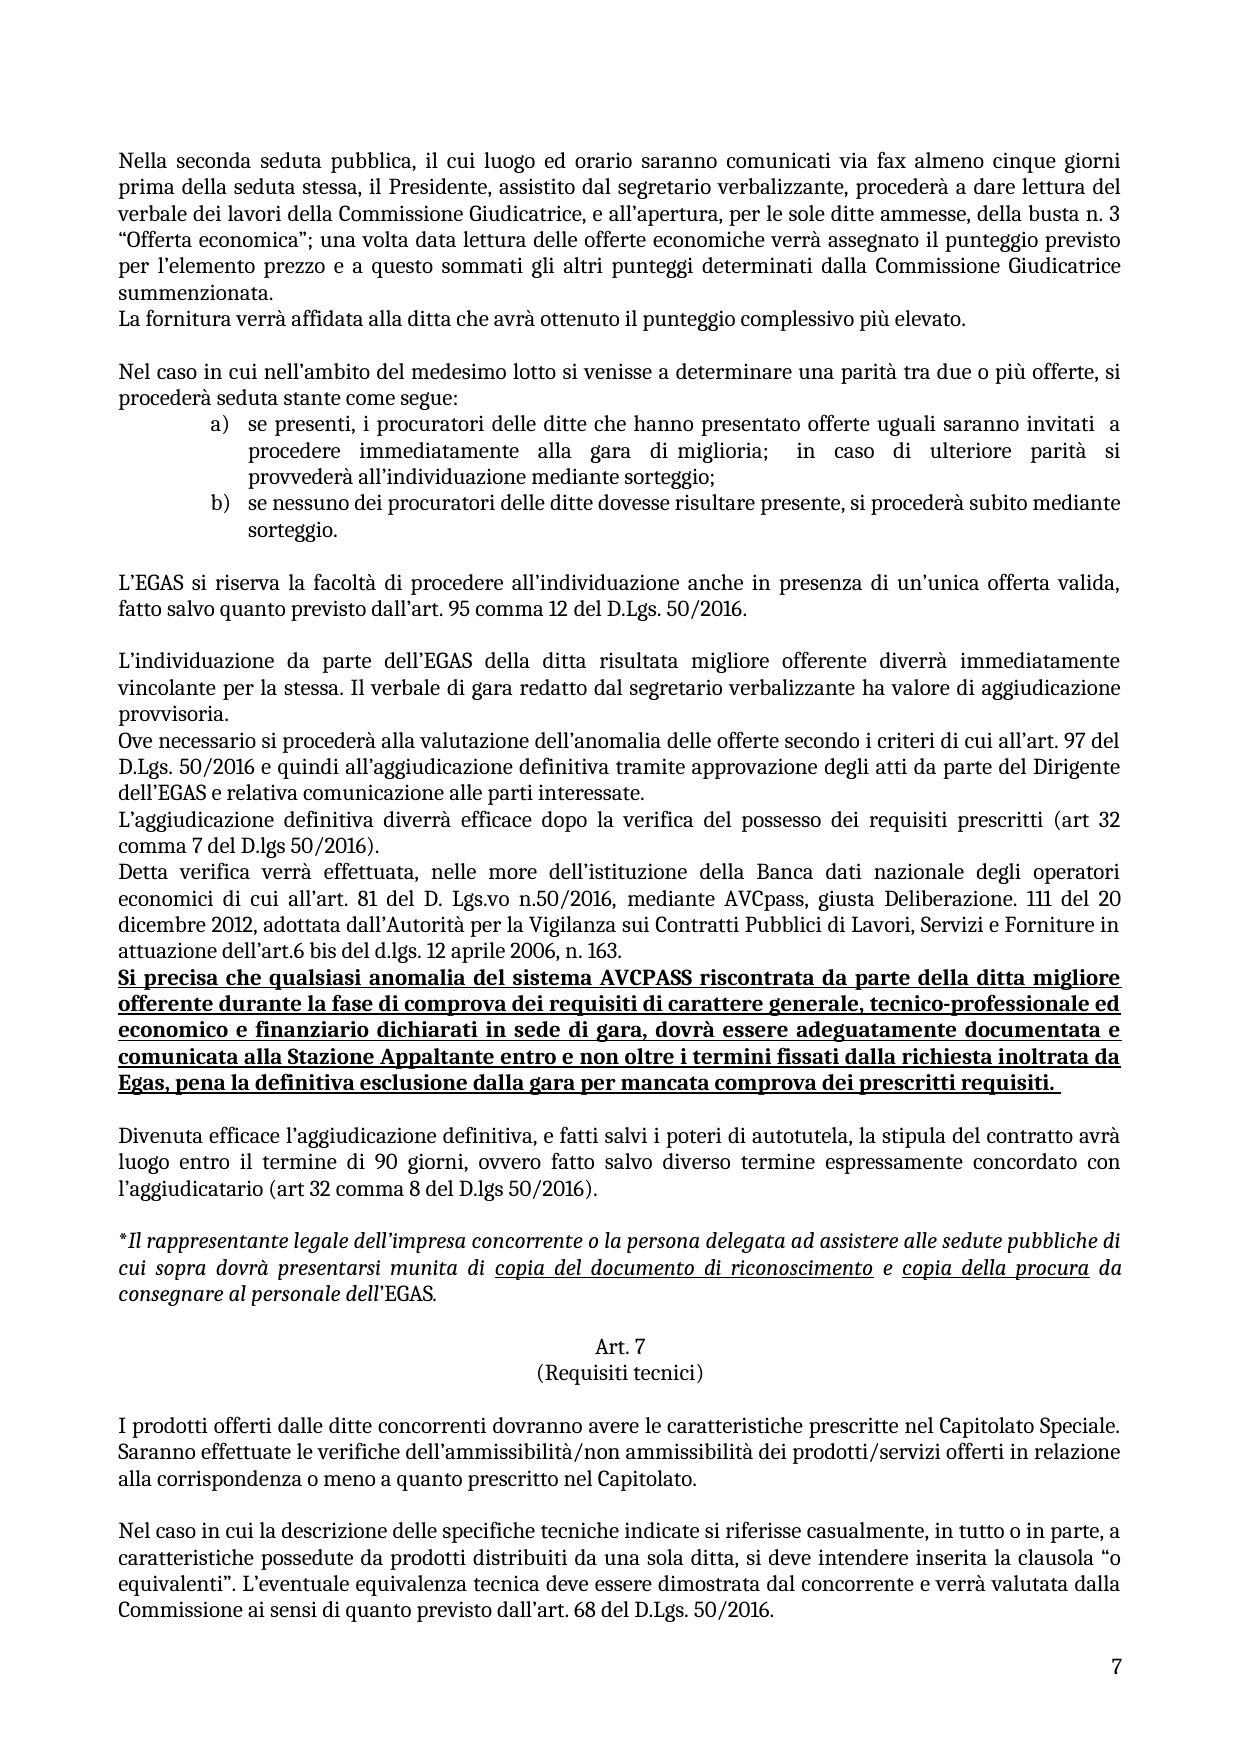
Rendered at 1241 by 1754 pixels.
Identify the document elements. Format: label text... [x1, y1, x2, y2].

text Nel caso in cui nell’ambito del medesimo lotto si venisse a determinare una parità tra due o più offerte, si procederà seduta stante come segue: [118, 358, 1122, 411]
list se presenti, i procuratori delle ditte che hanno presentato offerte uguali saranno invitati a procedere immediatamente alla gara di miglioria; in caso di ulteriore parità si provvederà all’individuazione mediante sorteggio; [210, 411, 1122, 490]
text Nel caso in cui la descrizione delle specifiche tecniche indicate si riferisse casualmente, in tutto o in parte, a caratteristiche possedute da prodotti distribuiti da una sola ditta, si deve intendere inserita la clausola “o equivalenti”. L’eventuale equivalenza tecnica deve essere dimostrata dal concorrente e verrà valutata dalla Commissione ai sensi di quanto previsto dall’art. 68 del D.Lgs. 50/2016. [118, 1518, 1122, 1623]
text Ove necessario si procederà alla valutazione dell’anomalia delle offerte secondo i criteri di cui all’art. 97 del D.Lgs. 50/2016 e quindi all’aggiudicazione definitiva tramite approvazione degli atti da parte del Dirigente dell’EGAS e relativa comunicazione alle parti interessate. [118, 727, 1122, 806]
text I prodotti offerti dalle ditte concorrenti dovranno avere le caratteristiche prescritte nel Capitolato Speciale. Saranno effettuate le verifiche dell’ammissibilità/non ammissibilità dei prodotti/servizi offerti in relazione alla corrispondenza o meno a quanto prescritto nel Capitolato. [118, 1413, 1122, 1492]
text (Requisiti tecnici) [118, 1360, 1122, 1386]
text L’individuazione da parte dell’EGAS della ditta risultata migliore offerente diverrà immediatamente vincolante per la stessa. Il verbale di gara redatto dal segretario verbalizzante ha valore di aggiudicazione provvisoria. [118, 648, 1122, 727]
text L’aggiudicazione definitiva diverrà efficace dopo la verifica del possesso dei requisiti prescritti (art 32 comma 7 del D.lgs 50/2016). [118, 806, 1122, 859]
text L’EGAS si riserva la facoltà di procedere all’individuazione anche in presenza di un’unica offerta valida, fatto salvo quanto previsto dall’art. 95 comma 12 del D.Lgs. 50/2016. [118, 569, 1122, 622]
text Art. 7 [118, 1333, 1122, 1360]
text Nella seconda seduta pubblica, il cui luogo ed orario saranno comunicati via fax almeno cinque giorni prima della seduta stessa, il Presidente, assistito dal segretario verbalizzante, procederà a dare lettura del verbale dei lavori della Commissione Giudicatrice, e all’apertura, per le sole ditte ammesse, della busta n. 3 “Offerta economica”; una volta data lettura delle offerte economiche verrà assegnato il punteggio previsto per l’elemento prezzo e a questo sommati gli altri punteggi determinati dalla Commissione Giudicatrice summenzionata. [118, 148, 1122, 306]
list se nessuno dei procuratori delle ditte dovesse risultare presente, si procederà subito mediante sorteggio. [210, 490, 1122, 543]
text Detta verifica verrà effettuata, nelle more dell’istituzione della Banca dati nazionale degli operatori economici di cui all’art. 81 del D. Lgs.vo n.50/2016, mediante AVCpass, giusta Deliberazione. 111 del 20 dicembre 2012, adottata dall’Autorità per la Vigilanza sui Contratti Pubblici di Lavori, Servizi e Forniture in attuazione dell’art.6 bis del d.lgs. 12 aprile 2006, n. 163. [118, 859, 1122, 964]
text Divenuta efficace l’aggiudicazione definitiva, e fatti salvi i poteri di autotutela, la stipula del contratto avrà luogo entro il termine di 90 giorni, ovvero fatto salvo diverso termine espressamente concordato con l’aggiudicatario (art 32 comma 8 del D.lgs 50/2016). [118, 1123, 1122, 1202]
text La fornitura verrà affidata alla ditta che avrà ottenuto il punteggio complessivo più elevato. [118, 306, 1122, 332]
text Si precisa che qualsiasi anomalia del sistema AVCPASS riscontrata da parte della ditta migliore offerente durante la fase di comprova dei requisiti di carattere generale, tecnico-professionale ed economico e finanziario dichiarati in sede di gara, dovrà essere adeguatamente documentata e comunicata alla Stazione Appaltante entro e non oltre i termini fissati dalla richiesta inoltrata da Egas, pena la definitiva esclusione dalla gara per mancata comprova dei prescritti requisiti. [118, 988, 1122, 1040]
text *Il rappresentante legale dell’impresa concorrente o la persona delegata ad assistere alle sedute pubbliche di cui sopra dovrà presentarsi munita di copia del documento di riconoscimento e copia della procura da consegnare al personale dell’EGAS. [118, 1228, 1122, 1307]
text Si precisa che qualsiasi anomalia del sistema AVCPASS riscontrata da parte della ditta migliore offerente durante la fase di comprova dei requisiti di carattere generale, tecnico-professionale ed economico e finanziario dichiarati in sede di gara, dovrà essere adeguatamente documentata e comunicata alla Stazione Appaltante entro e non oltre i termini fissati dalla richiesta inoltrata da Egas, pena la definitiva esclusione dalla gara per mancata comprova dei prescritti requisiti. [118, 1041, 1122, 1096]
